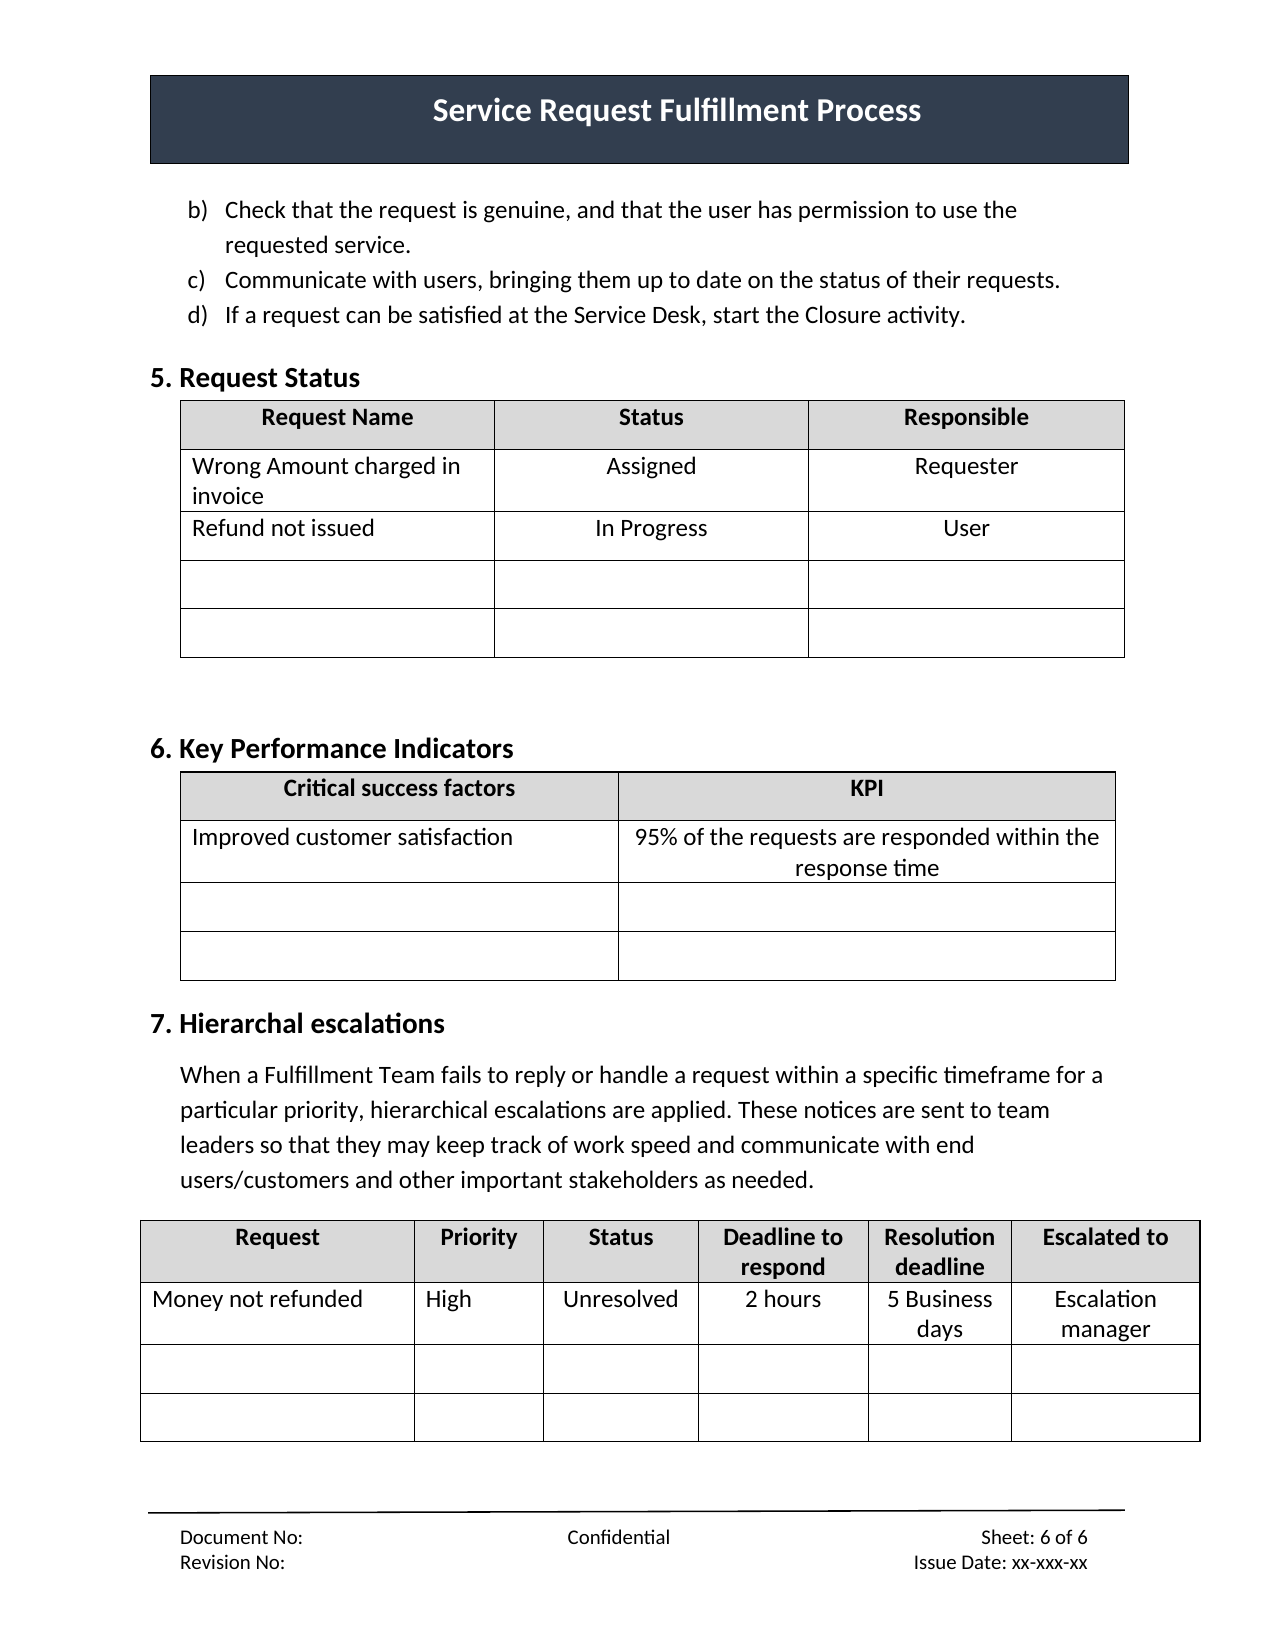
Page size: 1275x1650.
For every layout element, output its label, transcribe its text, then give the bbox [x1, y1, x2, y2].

subtitle 7. Hierarchal escalations [150, 1006, 1125, 1041]
table_header Escalated to [1012, 1221, 1199, 1282]
table_header KPI [619, 773, 1115, 820]
table_cell [181, 932, 618, 979]
table_header Request [141, 1221, 414, 1282]
table_cell Assigned [495, 450, 808, 511]
table_cell Improved customer satisfaction [181, 821, 618, 882]
table_cell Unresolved [544, 1283, 698, 1344]
table_cell Wrong Amount charged in invoice [181, 450, 494, 511]
table_cell [869, 1345, 1011, 1393]
table_cell [181, 561, 494, 608]
table_header Deadline to respond [699, 1221, 868, 1282]
table_cell Escalation manager [1012, 1283, 1199, 1344]
list Communicate with users, bringing them up to date on the status of their requests. [187, 264, 1125, 295]
table_cell [1012, 1394, 1199, 1441]
table_cell [141, 1345, 414, 1393]
table_cell User [809, 512, 1124, 560]
subtitle 5. Request Status [150, 359, 1125, 395]
subtitle 6. Key Performance Indicators [150, 731, 1125, 766]
table_cell [415, 1394, 543, 1441]
table_header Responsible [809, 401, 1124, 449]
table_cell Money not refunded [141, 1283, 414, 1344]
text When a Fulfillment Team fails to reply or handle a request within a specific timeframe for a particular priority, hierarchical escalations are applied. These notices are sent to team leaders so that they may keep track of work speed and communicate with end users/customers and other important stakeholders as needed. [180, 1059, 1125, 1194]
table_cell [544, 1394, 698, 1441]
table_cell 2 hours [699, 1283, 868, 1344]
table_cell [1012, 1345, 1199, 1393]
table_header Critical success factors [181, 773, 618, 820]
table_cell [495, 609, 808, 657]
table_header Status [495, 401, 808, 449]
table_cell [141, 1394, 414, 1441]
table_cell High [415, 1283, 543, 1344]
table_cell In Progress [495, 512, 808, 560]
table_cell [415, 1345, 543, 1393]
table_cell [809, 561, 1124, 608]
table_cell [495, 561, 808, 608]
table_header Resolution deadline [869, 1221, 1011, 1282]
table_cell [809, 609, 1124, 657]
table_header Priority [415, 1221, 543, 1282]
table_cell Requester [809, 450, 1124, 511]
table_cell [619, 883, 1115, 931]
table_cell [619, 932, 1115, 979]
table_cell [181, 609, 494, 657]
table_cell Refund not issued [181, 512, 494, 560]
table_cell [699, 1345, 868, 1393]
table_cell [869, 1394, 1011, 1441]
table_header Request Name [181, 401, 494, 449]
table_cell [181, 883, 618, 931]
table_header Status [544, 1221, 698, 1282]
table_cell 5 Business days [869, 1283, 1011, 1344]
table_cell [544, 1345, 698, 1393]
table_cell [699, 1394, 868, 1441]
table_cell 95% of the requests are responded within the response time [619, 821, 1115, 882]
list If a request can be satisfied at the Service Desk, start the Closure activity. [187, 299, 1125, 330]
list Check that the request is genuine, and that the user has permission to use the requested service. [187, 194, 1125, 260]
